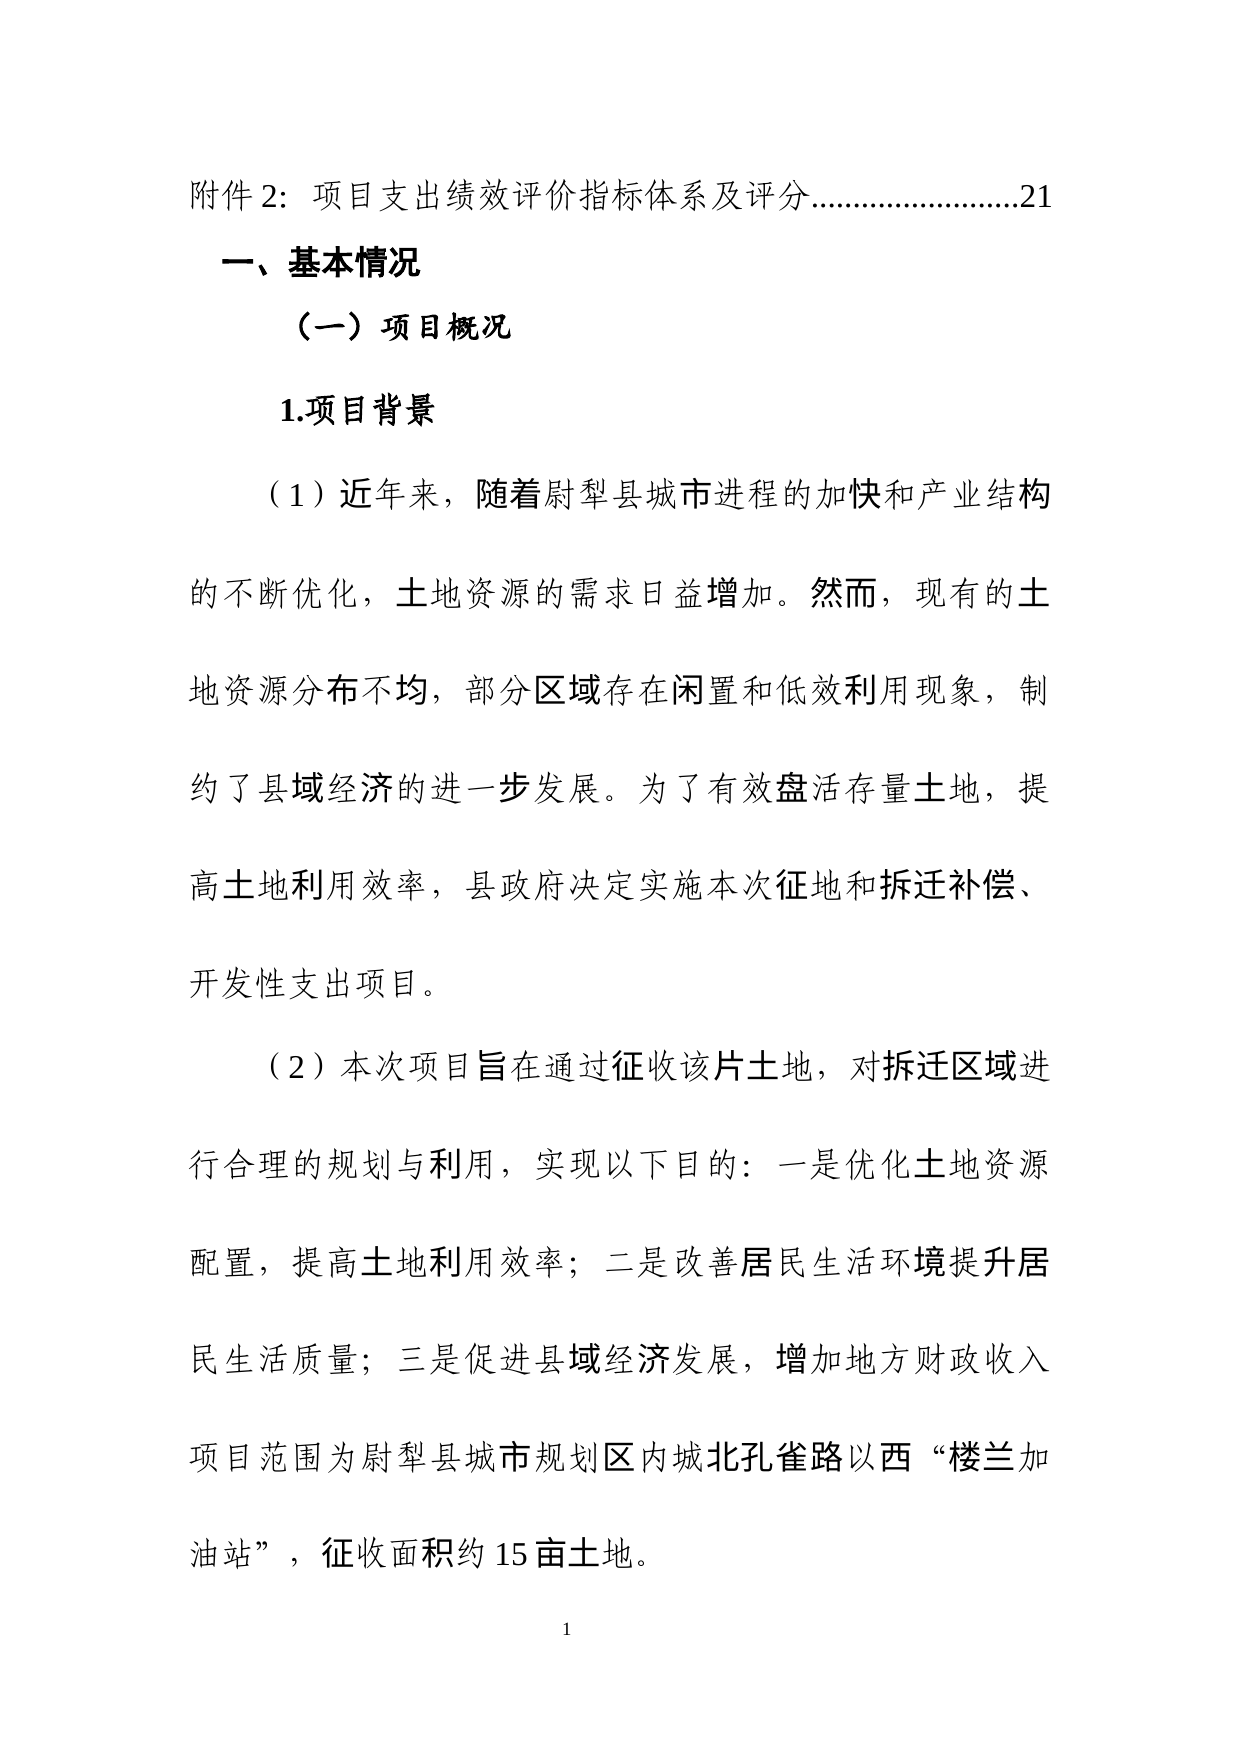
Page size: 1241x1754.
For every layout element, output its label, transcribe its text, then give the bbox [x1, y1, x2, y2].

list （2）本次项目旨在通过征收该片土地，对拆迁区域进行合理的规划与利用，实现以下目的：一是优化土地资源配置，提高土地利用效率；二是改善居民生活环境提升居民生活质量；三是促进县域经济发展，增加地方财政收入。项目范围为尉犁县城市规划区内城北孔雀路以西“楼兰加油站”，征收面积约15亩土地。 [187, 1033, 1053, 1585]
subtitle （一）项目概况 [187, 292, 1053, 357]
text 一、基本情况 [187, 227, 1053, 292]
list （1）近年来，随着尉犁县城市进程的加快和产业结构的不断优化，土地资源的需求日益增加。然而，现有的土地资源分布不均，部分区域存在闲置和低效利用现象，制约了县域经济的进一步发展。为了有效盘活存量土地，提高土地利用效率，县政府决定实施本次征地和拆迁补偿、开发性支出项目。 [187, 461, 1053, 1014]
text 附件2：项目支出绩效评价指标体系及评分 21 [187, 162, 1053, 227]
text 1.项目背景 [187, 376, 1053, 441]
